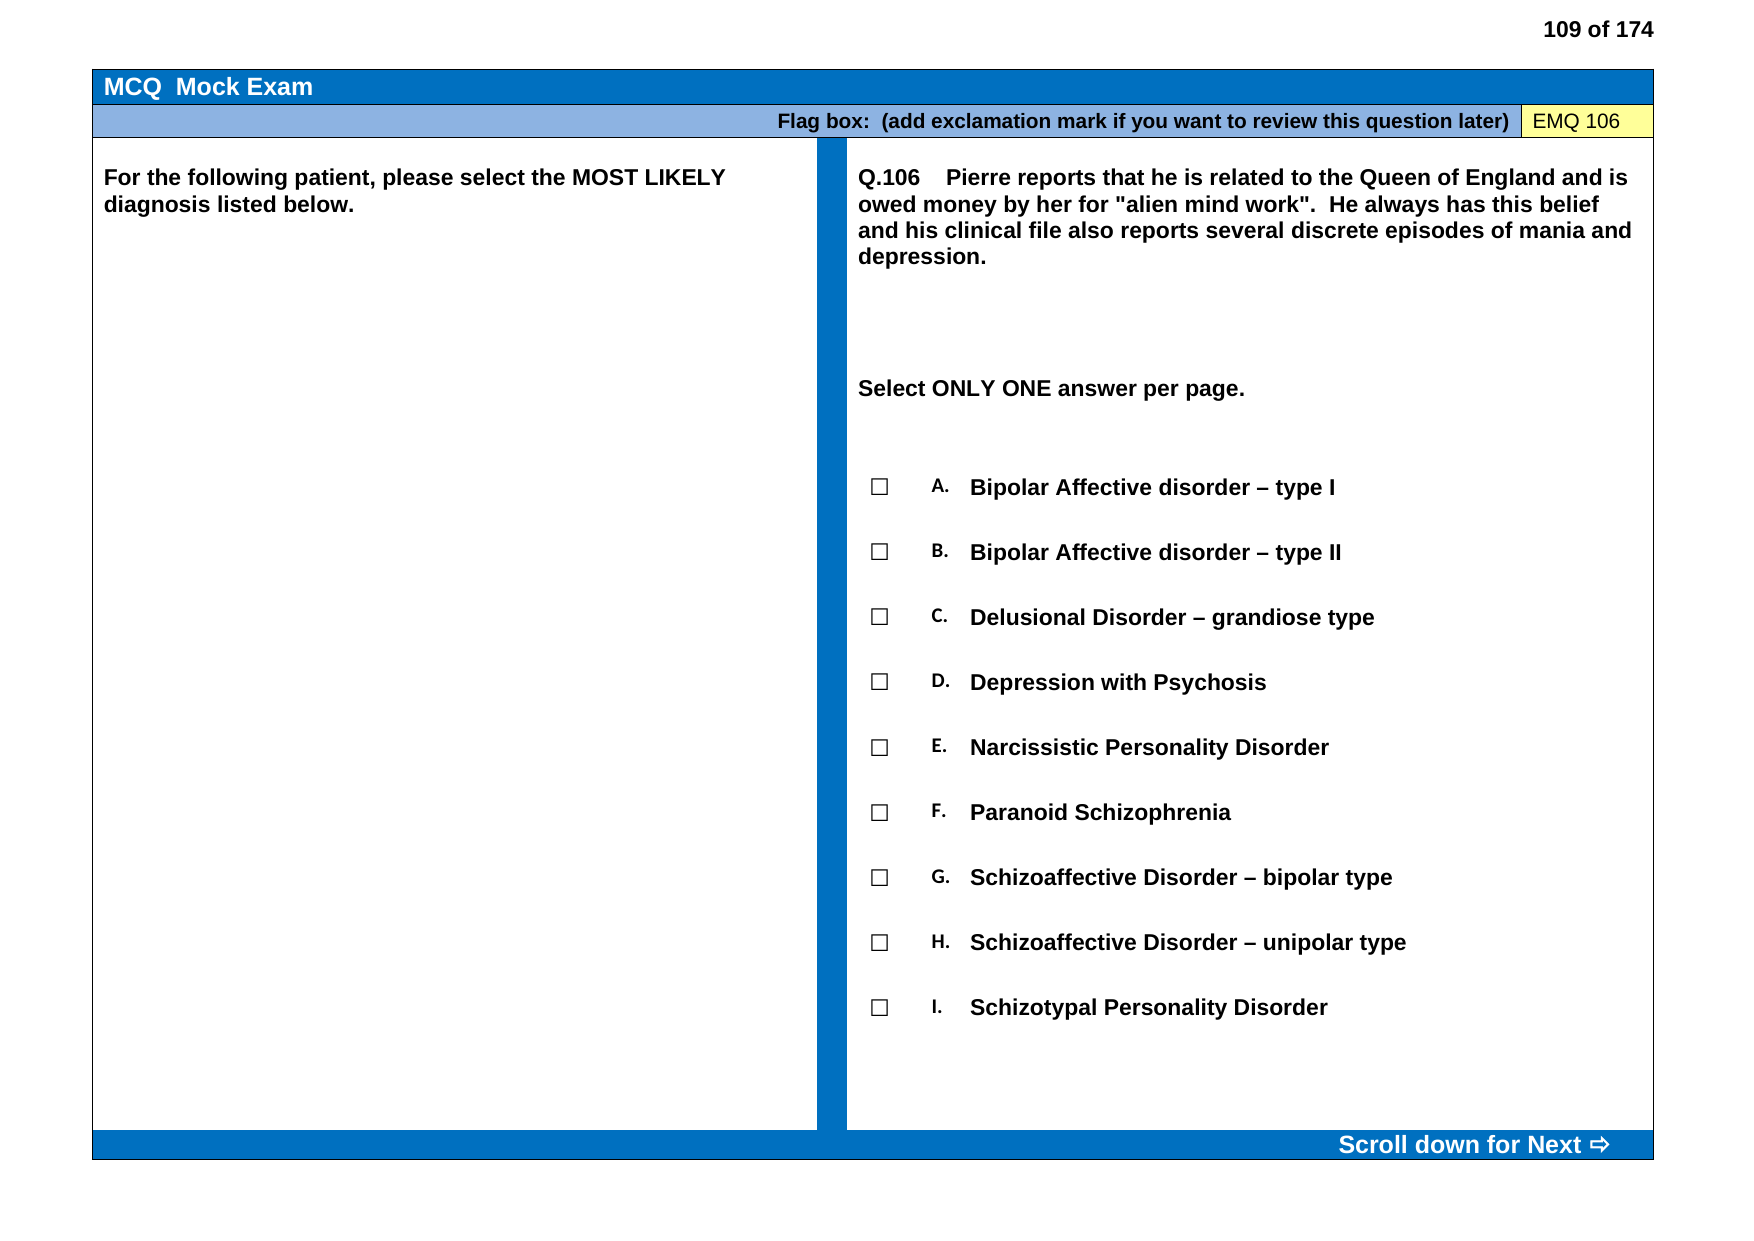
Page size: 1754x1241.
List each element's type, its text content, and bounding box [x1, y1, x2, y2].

table_cell [817, 138, 847, 1130]
table_cell Scroll down for Next [1327, 1130, 1653, 1159]
table_cell EMQ 106 [1522, 105, 1653, 137]
table_cell Q.106 Pierre reports that he is related to the Queen of England and is owed money by her for "alien mind work". He always has this belief and his clinical file also reports several discrete episodes of mania and depression. Select ONLY ONE answer per page. [847, 138, 1653, 1130]
table_cell For the following patient, please select the MOST LIKELY diagnosis listed below. [93, 138, 817, 1130]
table_cell MCQ Mock Exam [93, 70, 1653, 104]
table_cell [93, 1130, 1327, 1159]
table_cell Flag box: (add exclamation mark if you want to review this question later) [93, 105, 1521, 137]
